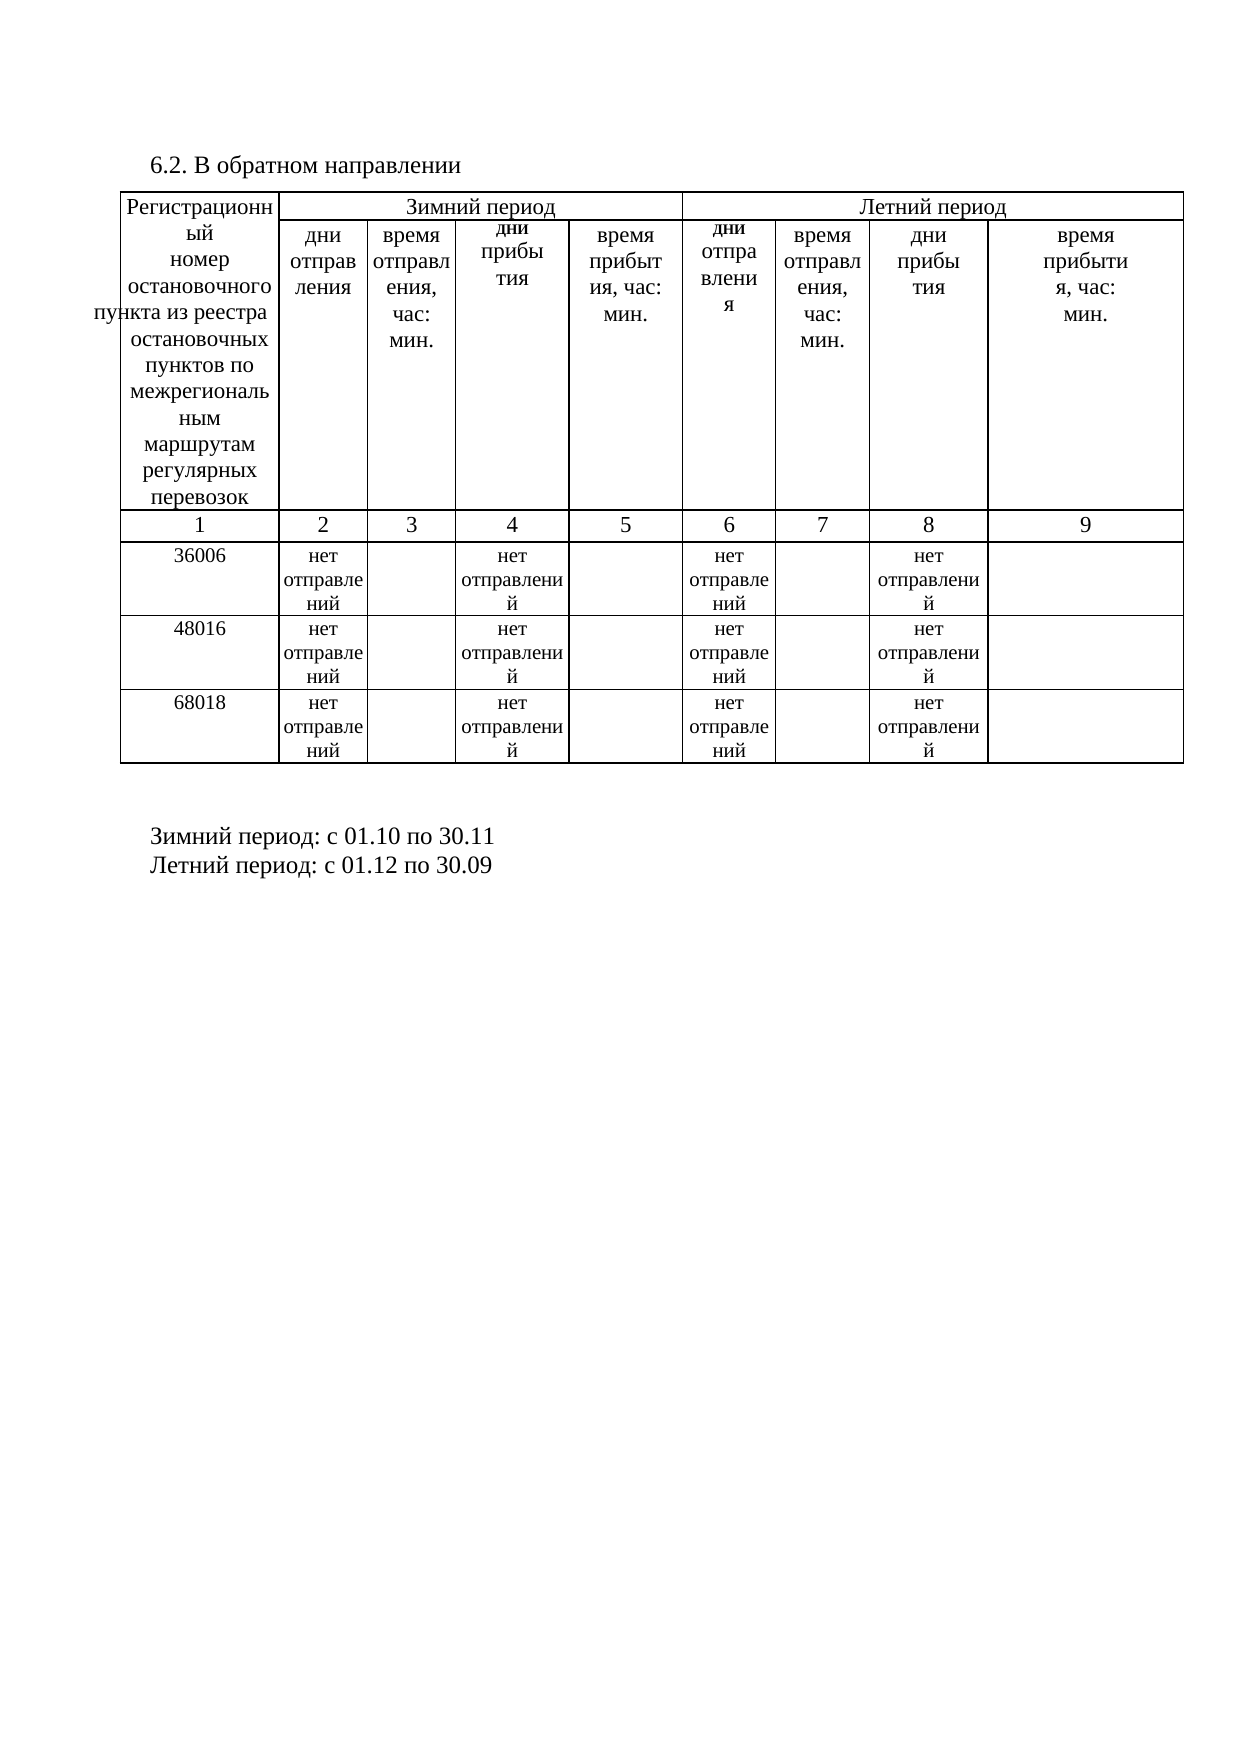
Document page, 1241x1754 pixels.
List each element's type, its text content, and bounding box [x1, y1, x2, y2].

table_header Регистрационный номер остановочного пункта из реестра остановочных пунктов по межрегиональным маршрутам регулярных перевозок [121, 193, 278, 509]
table_cell время прибыт ия, час: мин. [570, 221, 682, 509]
table_cell нет отправлений [280, 616, 367, 688]
table_cell нет отправлений [870, 690, 987, 762]
table_cell 4 [456, 511, 568, 541]
table_cell 48016 [121, 616, 278, 688]
table_cell дни отправ ления [280, 221, 367, 509]
table_cell [368, 690, 455, 762]
table_cell [368, 616, 455, 688]
table_cell нет отправлений [280, 690, 367, 762]
table_cell 6 [683, 511, 775, 541]
text Летний период: с 01.12 по 30.09 [150, 850, 1090, 879]
table_cell время отправл ения, час: мин. [776, 221, 869, 509]
table_cell 2 [280, 511, 367, 541]
table_cell нет отправлений [683, 690, 775, 762]
text 6.2. В обратном направлении [150, 150, 1090, 179]
table_cell время прибыти я, час: мин. [989, 221, 1183, 509]
table_cell ДНИ прибы тия [456, 221, 568, 509]
table_cell нет отправлений [456, 543, 568, 615]
table_cell [989, 543, 1183, 615]
table_cell 36006 [121, 543, 278, 615]
table_cell [989, 616, 1183, 688]
table_header Летний период [683, 193, 1183, 219]
table_cell 8 [870, 511, 987, 541]
table_cell нет отправлений [456, 616, 568, 688]
table_cell [570, 616, 682, 688]
table_cell [776, 543, 869, 615]
table_cell 9 [989, 511, 1183, 541]
table_cell дни прибы тия [870, 221, 987, 509]
table_cell нет отправлений [683, 543, 775, 615]
table_cell 1 [121, 511, 278, 541]
table_cell нет отправлений [456, 690, 568, 762]
table_cell время отправл ения, час: мин. [368, 221, 455, 509]
table_cell [570, 690, 682, 762]
table_cell 68018 [121, 690, 278, 762]
table_cell ДНИ отпра влени я [683, 221, 775, 509]
table_cell нет отправлений [870, 616, 987, 688]
text Зимний период: с 01.10 по 30.11 [150, 821, 1090, 850]
table_cell [776, 690, 869, 762]
table_cell нет отправлений [683, 616, 775, 688]
table_cell [776, 616, 869, 688]
table_cell нет отправлений [280, 543, 367, 615]
table_cell 3 [368, 511, 455, 541]
table_cell нет отправлений [870, 543, 987, 615]
table_cell [989, 690, 1183, 762]
table_header Зимний период [280, 193, 682, 219]
table_cell [368, 543, 455, 615]
table_cell 7 [776, 511, 869, 541]
table_cell 5 [570, 511, 682, 541]
table_cell [570, 543, 682, 615]
